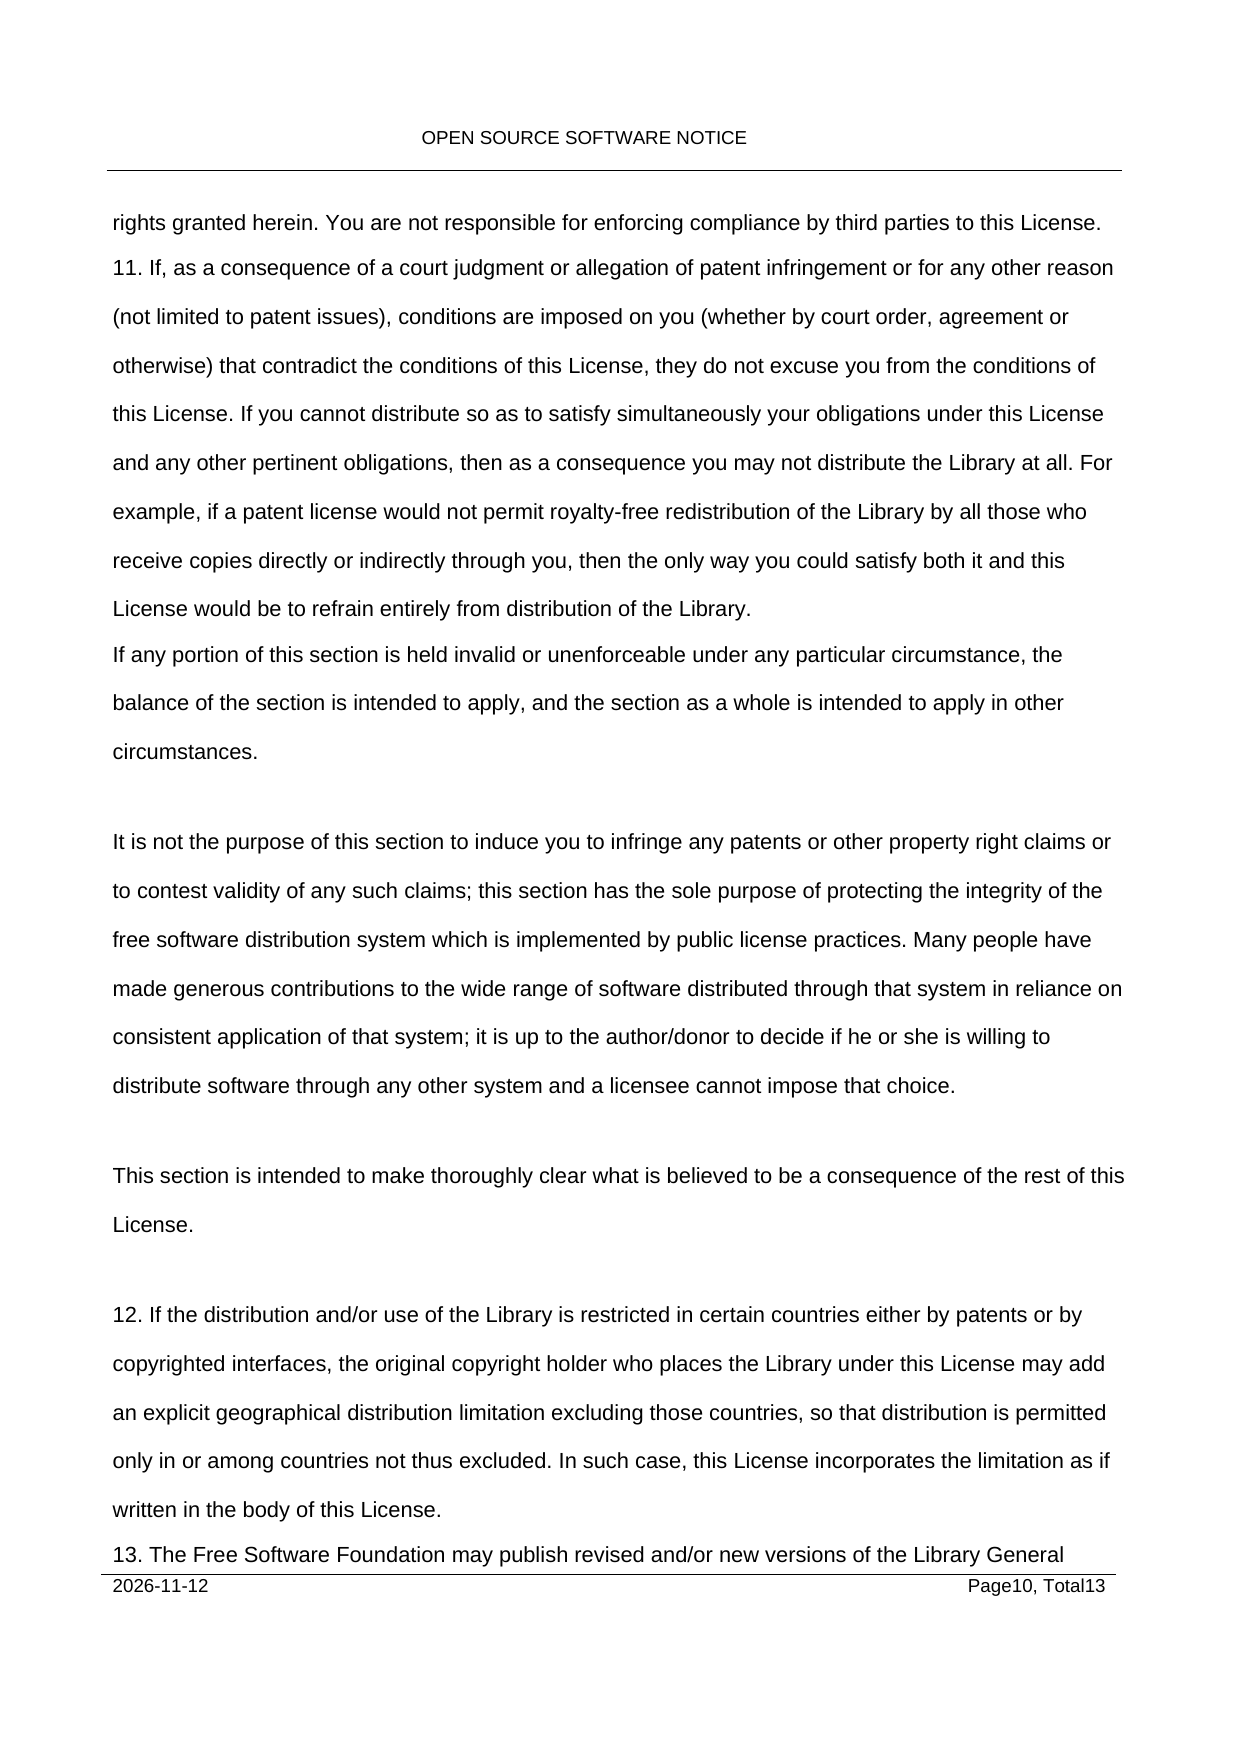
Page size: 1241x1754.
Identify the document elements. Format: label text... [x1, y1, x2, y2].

text It is not the purpose of this section to induce you to infringe any patents or other property right claims or to contest validity of any such claims; this section has the sole purpose of protecting the integrity of the free software distribution system which is implemented by public license practices. Many people have made generous contributions to the wide range of software distributed through that system in reliance on consistent application of that system; it is up to the author/donor to decide if he or she is willing to distribute software through any other system and a licensee cannot impose that choice. [112, 826, 1128, 1102]
text If any portion of this section is held invalid or unenforceable under any particular circumstance, the balance of the section is intended to apply, and the section as a whole is intended to apply in other circumstances. [112, 638, 1128, 768]
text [112, 206, 1128, 239]
text 12. If the distribution and/or use of the Library is restricted in certain countries either by patents or by copyrighted interfaces, the original copyright holder who places the Library under this License may add an explicit geographical distribution limitation excluding those countries, so that distribution is permitted only in or among countries not thus excluded. In such case, this License incorporates the limitation as if written in the body of this License. [112, 1298, 1128, 1526]
text This section is intended to make thoroughly clear what is believed to be a consequence of the rest of this License. [112, 1159, 1128, 1241]
text 11. If, as a consequence of a court judgment or allegation of patent infringement or for any other reason (not limited to patent issues), conditions are imposed on you (whether by court order, agreement or otherwise) that contradict the conditions of this License, they do not excuse you from the conditions of this License. If you cannot distribute so as to satisfy simultaneously your obligations under this License and any other pertinent obligations, then as a consequence you may not distribute the Library at all. For example, if a patent license would not permit royalty-free redistribution of the Library by all those who receive copies directly or indirectly through you, then the only way you could satisfy both it and this License would be to refrain entirely from distribution of the Library. [112, 251, 1128, 625]
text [112, 1538, 1128, 1571]
